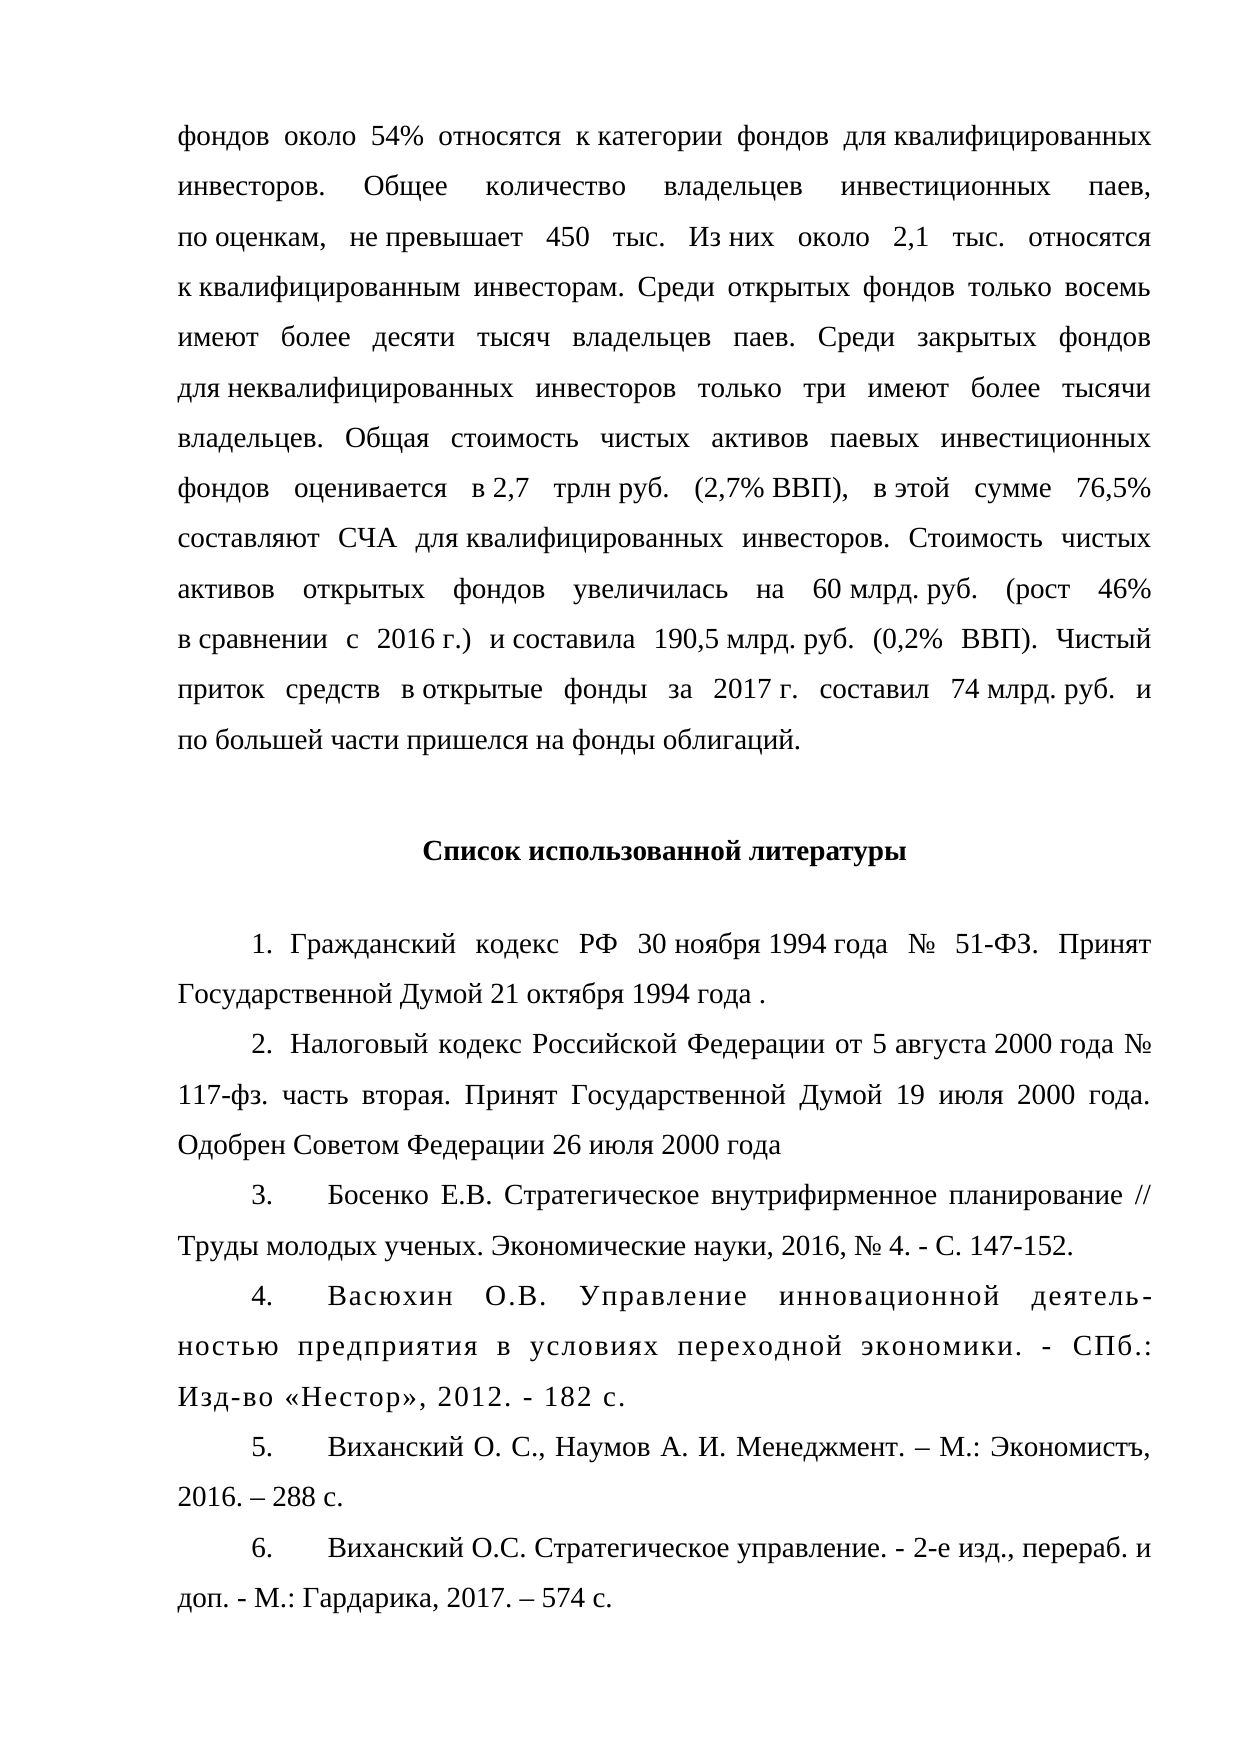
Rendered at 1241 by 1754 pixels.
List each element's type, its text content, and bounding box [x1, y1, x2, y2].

list Гражданский кодекс РФ 30 ноября 1994 года № 51-ФЗ. Принят Государственной Думой 21 октября 1994 года . [177, 926, 1152, 1010]
title Список использованной литературы [177, 833, 1152, 867]
list Налоговый кодекс Российской Федерации от 5 августа 2000 года № 117-фз. часть вторая. Принят Государственной Думой 19 июля 2000 года. Одобрен Советом Федерации 26 июля 2000 года [177, 1027, 1152, 1161]
list Виханский О.С. Стратегическое управление. - 2-е изд., перераб. и доп. - М.: Гардарика, 2017. – 574 с. [177, 1530, 1152, 1613]
list Васюхин О.В. Управление инновационной деятельностью предприятия в условиях переходной экономики. - СПб.: Изд-во «Нестор», 2012. - 182 с. [177, 1362, 1152, 1412]
list Виханский О. С., Наумов А. И. Менеджмент. – М.: Экономистъ, 2016. – 288 с. [177, 1429, 1152, 1513]
list Васюхин О.В. Управление инновационной деятельностью предприятия в условиях переходной экономики. - СПб.: Изд-во «Нестор», 2012. - 182 с. [177, 1278, 1152, 1329]
list Босенко Е.В. Стратегическое внутрифирменное планирование // Труды молодых ученых. Экономические науки, 2016, № 4. - С. 147-152. [177, 1177, 1152, 1261]
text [177, 118, 1152, 755]
